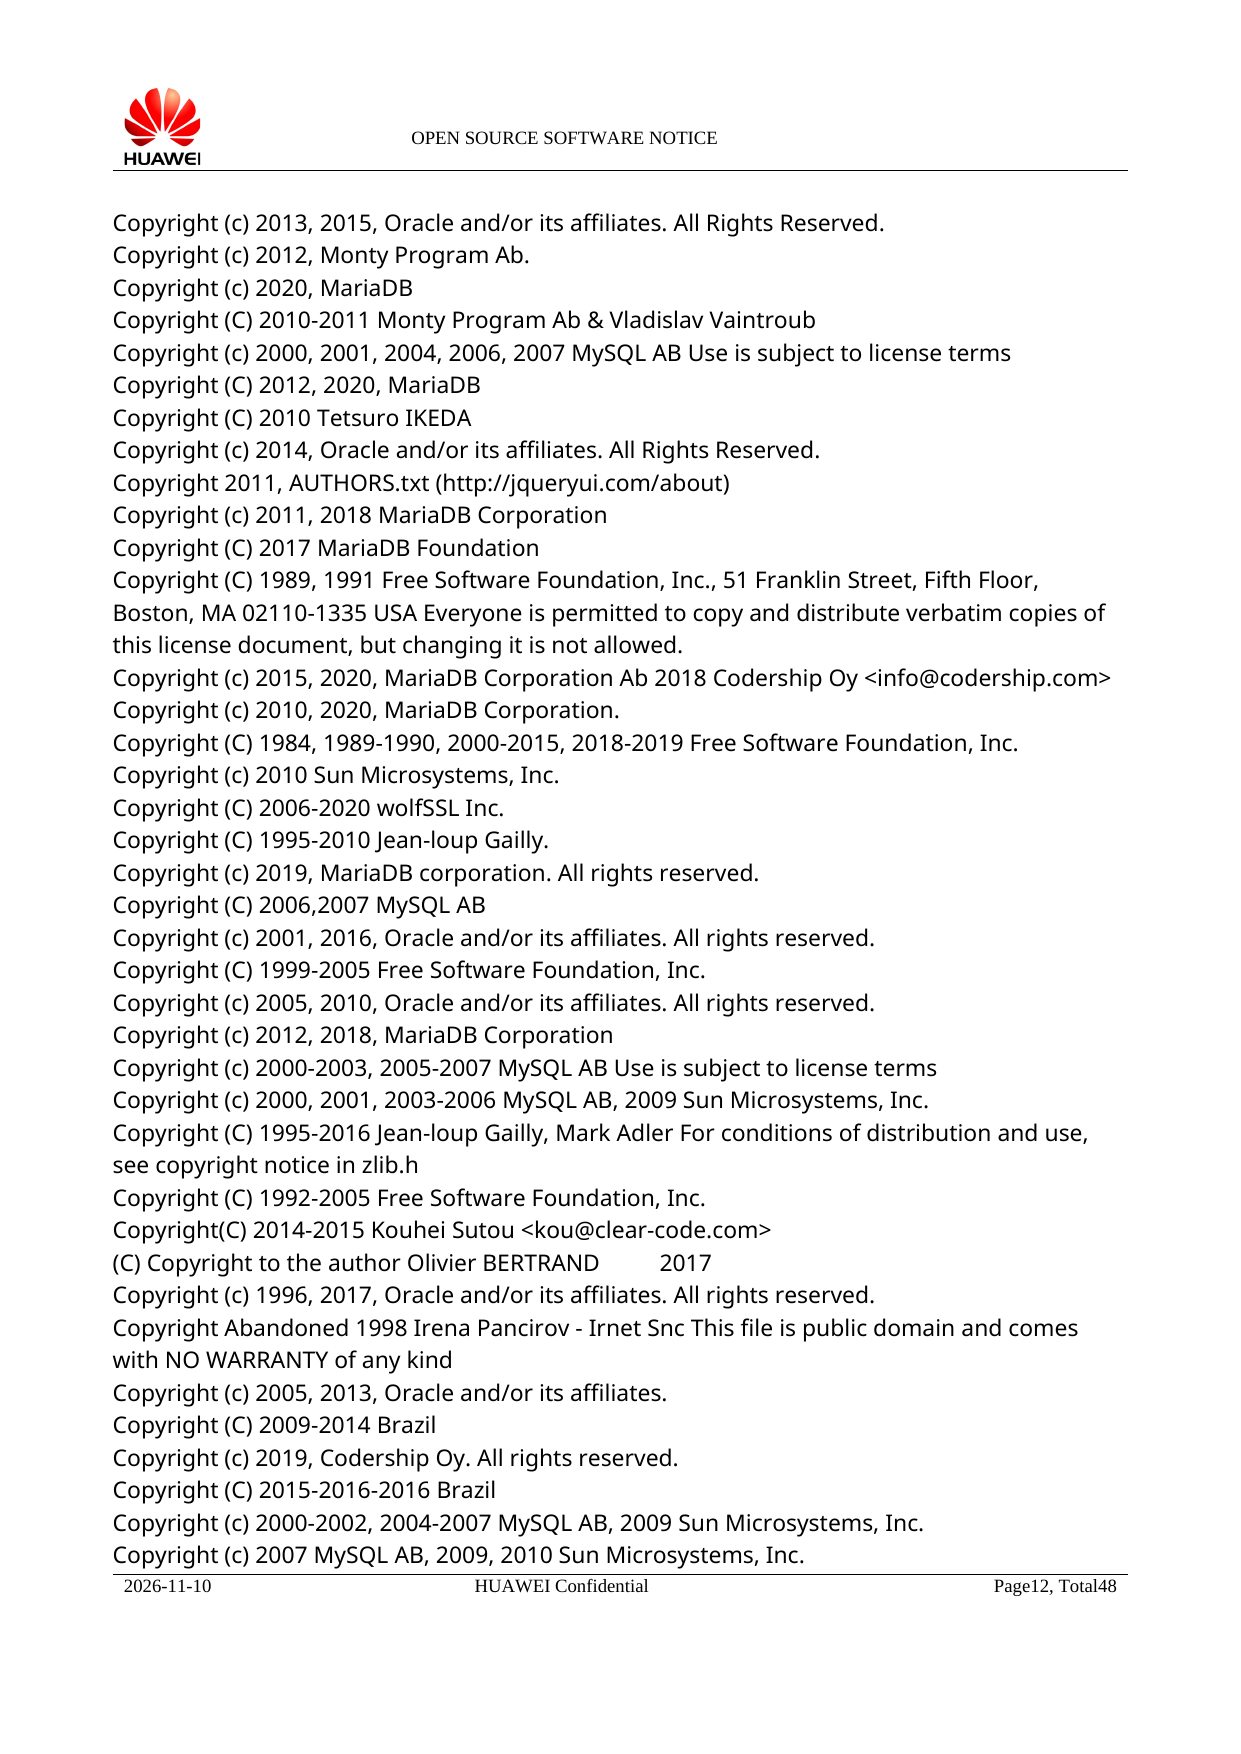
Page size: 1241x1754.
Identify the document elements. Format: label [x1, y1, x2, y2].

picture [124, 88, 201, 165]
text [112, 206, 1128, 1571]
